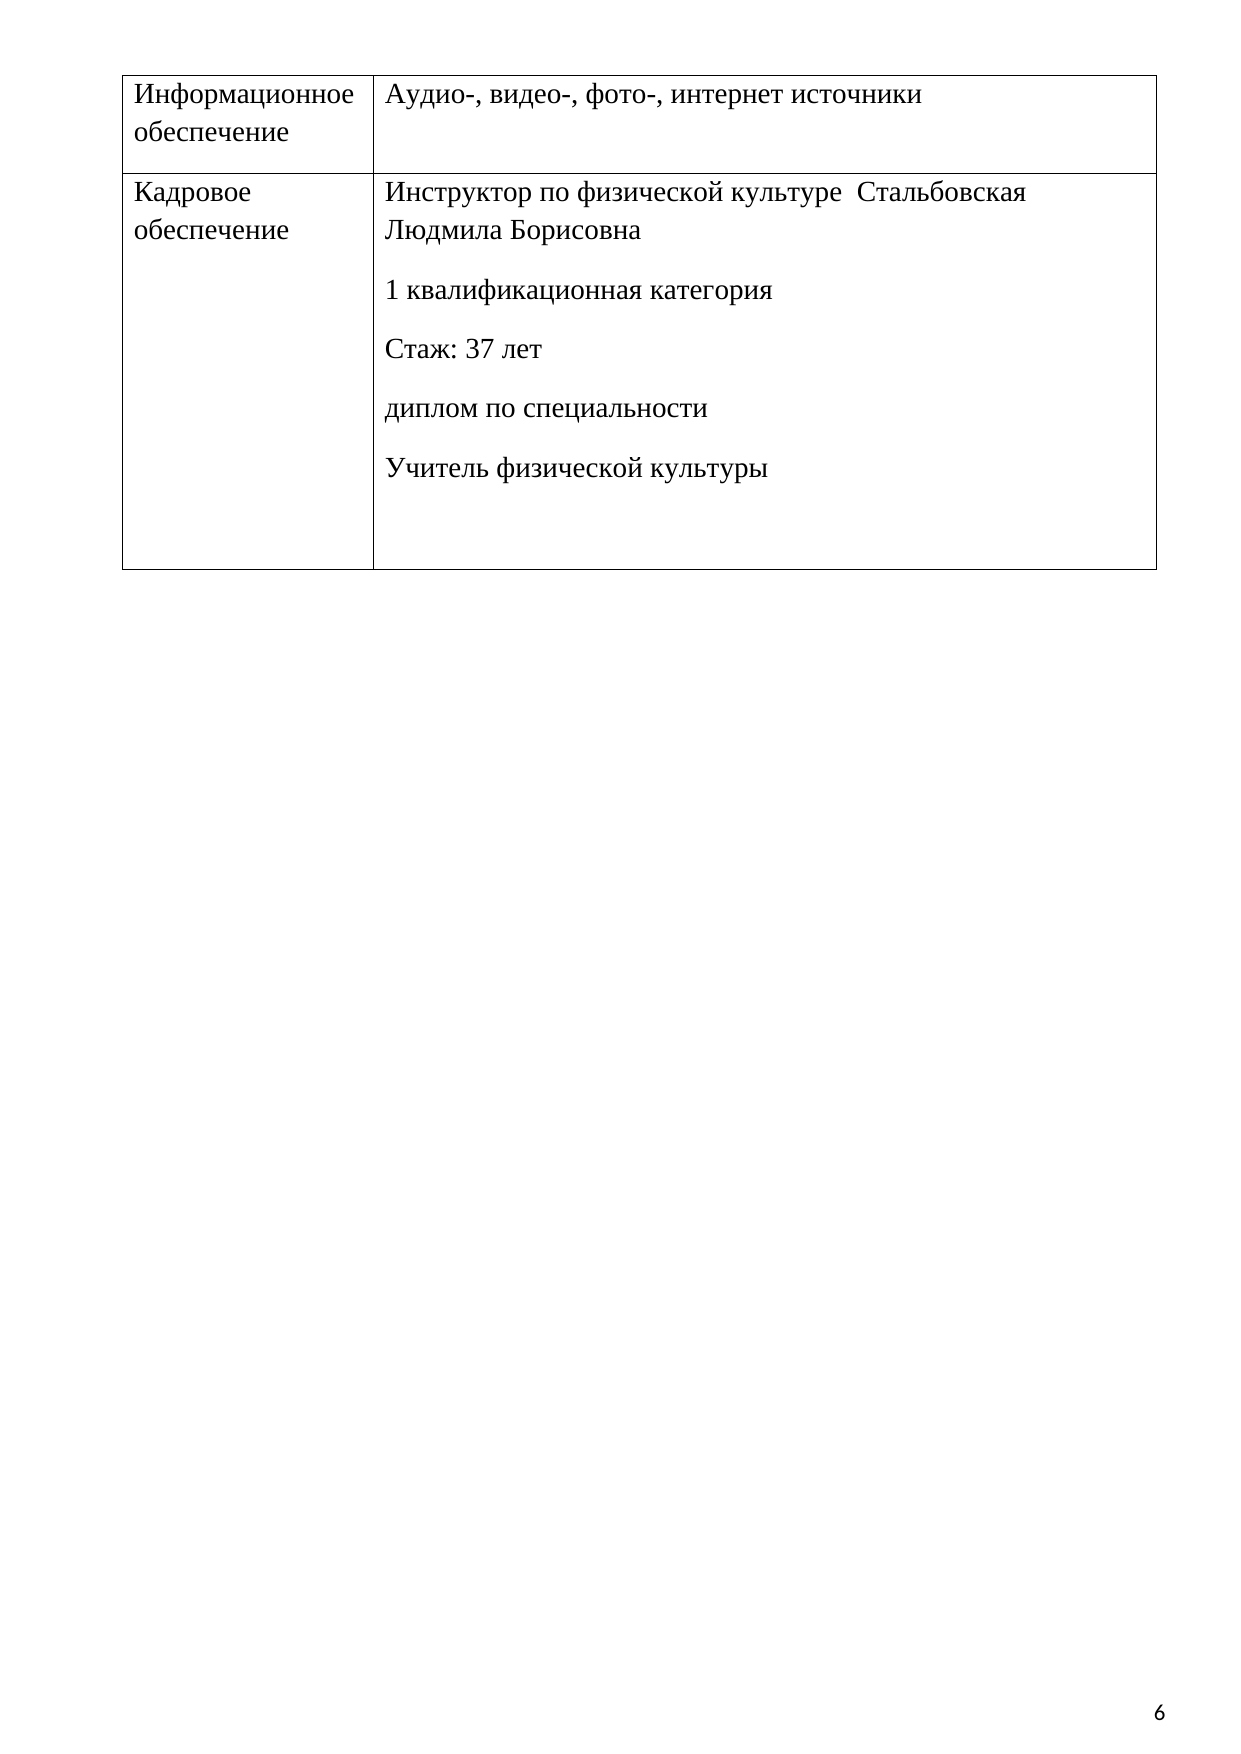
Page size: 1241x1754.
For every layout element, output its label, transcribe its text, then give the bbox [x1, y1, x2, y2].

table_cell Кадровое обеспечение [123, 174, 373, 569]
table_cell Информационное обеспечение [123, 76, 373, 173]
table_cell Инструктор по физической культуре Стальбовская Людмила Борисовна 1 квалификационная категория Стаж: 37 лет диплом по специальности Учитель физической культуры [374, 174, 1156, 569]
table_cell Аудио-, видео-, фото-, интернет источники [374, 76, 1156, 173]
